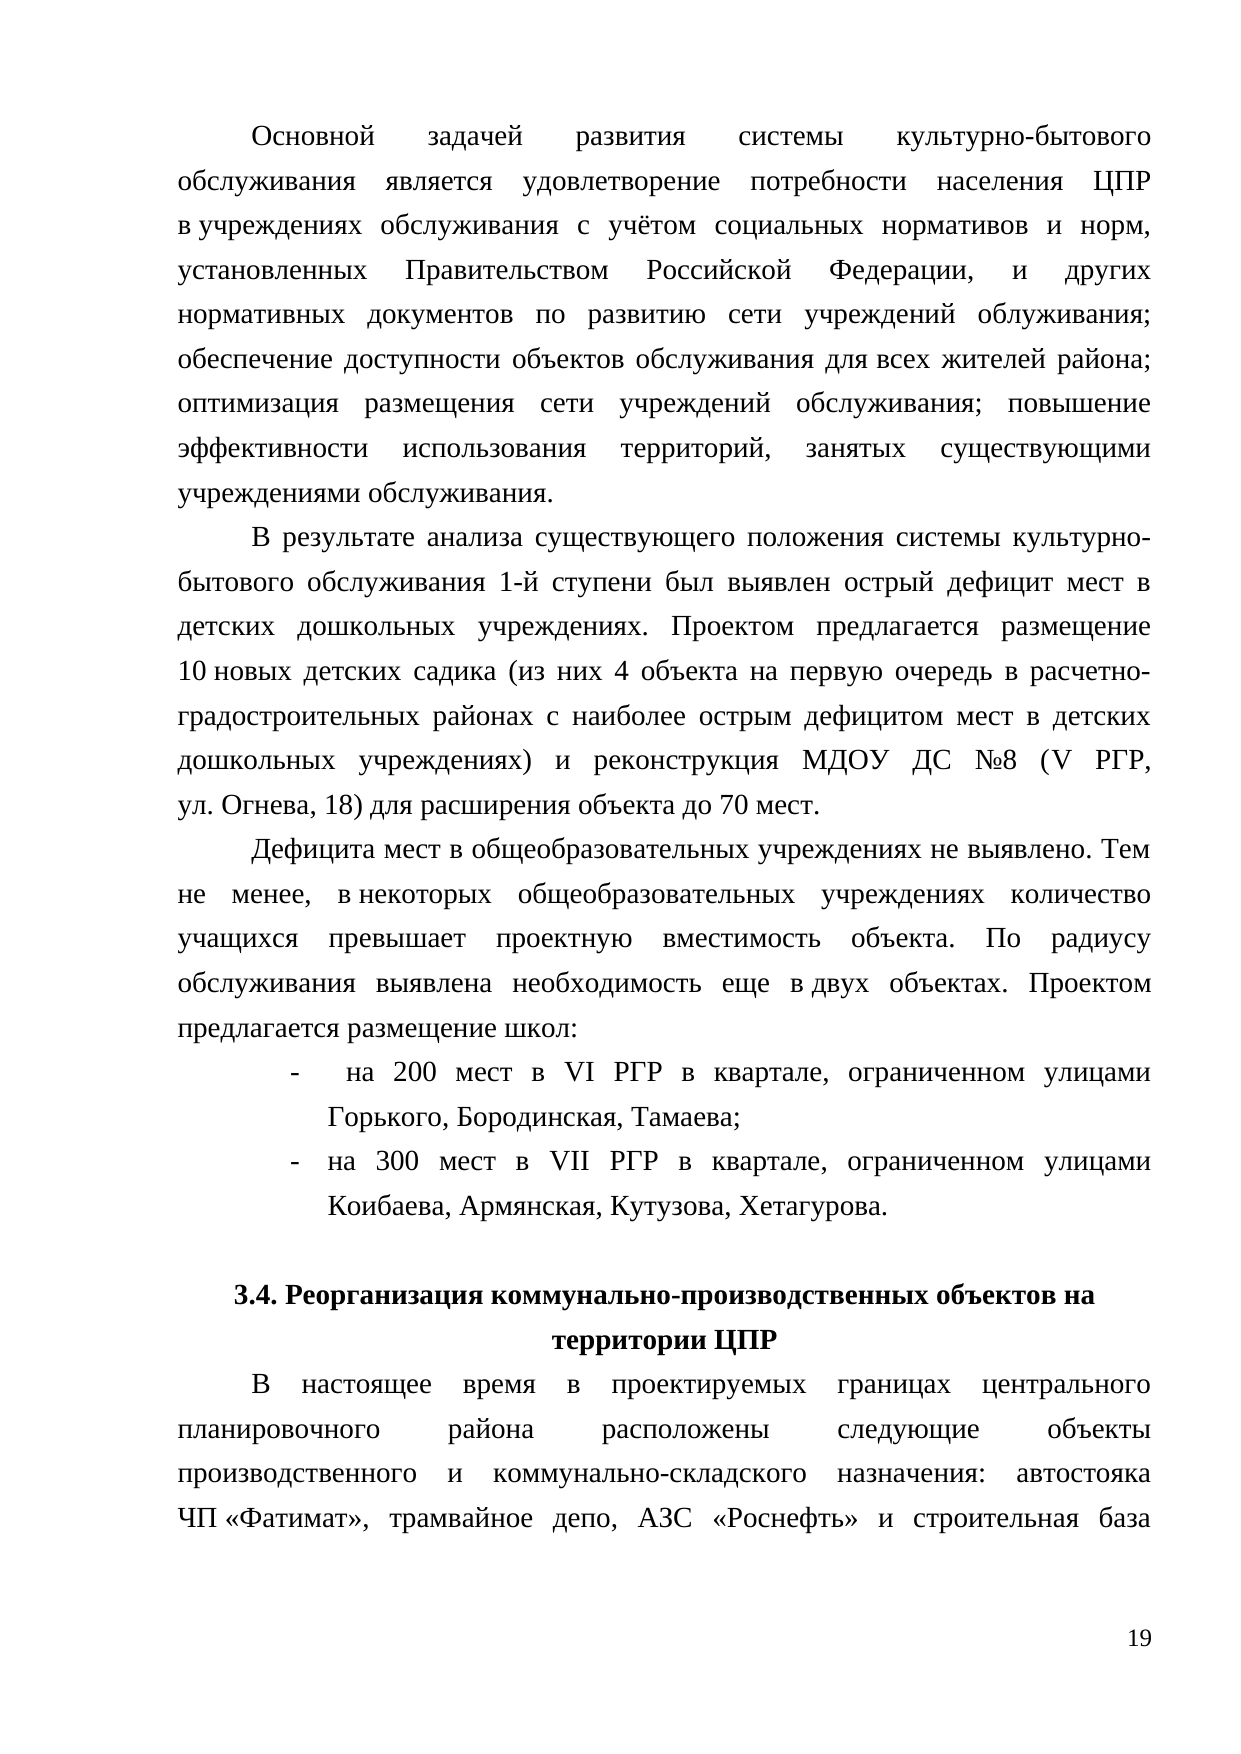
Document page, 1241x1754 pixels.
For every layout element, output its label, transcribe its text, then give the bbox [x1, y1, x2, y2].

list на 300 мест в VII РГР в квартале, ограниченном улицами Коибаева, Армянская, Кутузова, Хетагурова. [290, 1143, 1152, 1222]
list на 200 мест в VI РГР в квартале, ограниченном улицами Горького, Бородинская, Тамаева; [290, 1054, 1152, 1132]
text В результате анализа существующего положения системы культурно-бытового обслуживания 1-й ступени был выявлен острый дефицит мест в детских дошкольных учреждениях. Проектом предлагается размещение 10 новых детских садика (из них 4 объекта на первую очередь в расчетно-градостроительных районах с наиболее острым дефицитом мест в детских дошкольных учреждениях) и реконструкция МДОУ ДС №8 (V РГР, ул. Огнева, 18) для расширения объекта до 70 мест. [177, 519, 1152, 820]
text Дефицита мест в общеобразовательных учреждениях не выявлено. Тем не менее, в некоторых общеобразовательных учреждениях количество учащихся превышает проектную вместимость объекта. По радиусу обслуживания выявлена необходимость еще в двух объектах. Проектом предлагается размещение школ: [177, 831, 1152, 1043]
text Основной задачей развития системы культурно-бытового обслуживания является удовлетворение потребности населения ЦПР в учреждениях обслуживания с учётом социальных нормативов и норм, установленных Правительством Российской Федерации, и других нормативных документов по развитию сети учреждений облуживания; обеспечение доступности объектов обслуживания для всех жителей района; оптимизация размещения сети учреждений обслуживания; повышение эффективности использования территорий, занятых существующими учреждениями обслуживания. [177, 118, 1152, 508]
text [177, 1366, 1152, 1534]
text 3.4. Реорганизация коммунально-производственных объектов на территории ЦПР [177, 1277, 1152, 1355]
